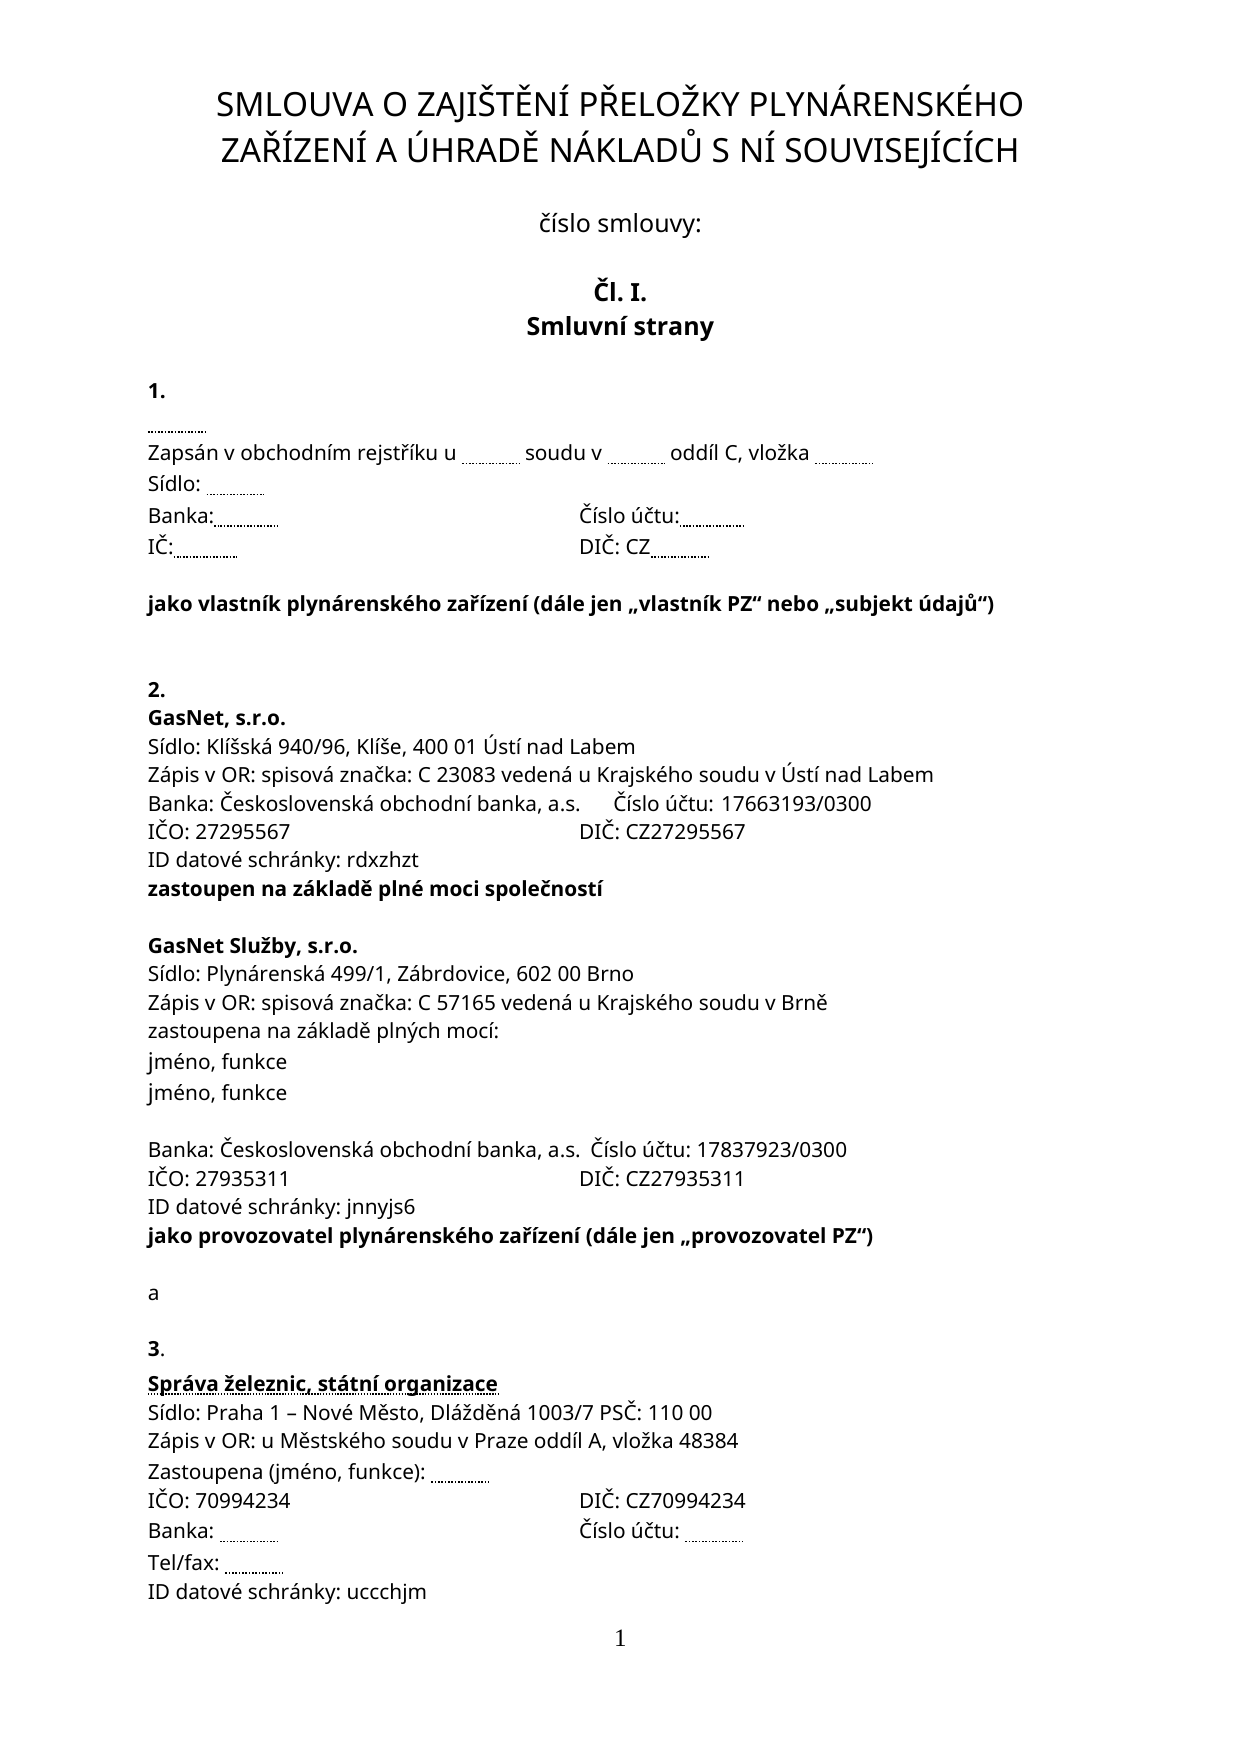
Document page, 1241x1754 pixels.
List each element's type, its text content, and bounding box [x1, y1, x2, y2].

text Sídlo: Plynárenská 499/1, Zábrdovice, 602 00 Brno [148, 959, 1092, 988]
text a [148, 1278, 1092, 1306]
text jako vlastník plynárenského zařízení (dále jen „vlastník PZ“ nebo „subjekt údajů“) [148, 589, 1092, 618]
text Zápis v OR: spisová značka: C 57165 vedená u Krajského soudu v Brně [148, 988, 1092, 1016]
text Tel/fax: [148, 1546, 1092, 1577]
text Banka: Československá obchodní banka, a.s. Číslo účtu: 17837923/0300 [148, 1136, 1092, 1164]
text jméno, funkce [148, 1076, 1092, 1107]
text Sídlo: [148, 467, 1092, 499]
text Banka: Číslo účtu: [148, 499, 1092, 530]
text číslo smlouvy: [148, 206, 1092, 240]
text Čl. I. [148, 274, 1092, 308]
text IČ: DIČ: CZ [148, 530, 1092, 561]
text Zapsán v obchodním rejstříku u soudu v oddíl C, vložka [148, 436, 1092, 467]
text IČO: 27295567 DIČ: CZ27295567 [148, 817, 1092, 846]
text jméno, funkce [148, 1044, 1092, 1076]
text GasNet, s.r.o. [148, 703, 1092, 732]
text Banka: Číslo účtu: [148, 1514, 1092, 1546]
text IČO: 70994234 DIČ: CZ70994234 [148, 1486, 1092, 1514]
text ID datové schránky: jnnyjs6 [148, 1192, 1092, 1221]
text Zápis v OR: u Městského soudu v Praze oddíl A, vložka 48384 [148, 1426, 1092, 1454]
text zastoupen na základě plné moci společností [148, 874, 1092, 902]
text zastoupena na základě plných mocí: [148, 1016, 1092, 1044]
text ID datové schránky: uccchjm [148, 1577, 1092, 1605]
subtitle SMLOUVA O ZAJIŠTĚNÍ PŘELOŽKY PLYNÁRENSKÉHO ZAŘÍZENÍ A ÚHRADĚ NÁKLADŮ S NÍ SOUVISEJÍCÍCH [148, 81, 1092, 172]
text jako provozovatel plynárenského zařízení (dále jen „provozovatel PZ“) [148, 1221, 1092, 1249]
text Sídlo: Praha 1 – Nové Město, Dlážděná 1003/7 PSČ: 110 00 [148, 1398, 1092, 1426]
text Správa železnic, státní organizace [148, 1369, 1092, 1398]
text Sídlo: Klíšská 940/96, Klíše, 400 01 Ústí nad Labem [148, 732, 1092, 760]
text Zastoupena (jméno, funkce): [148, 1454, 1092, 1486]
text 3. [148, 1334, 1092, 1363]
text IČO: 27935311 DIČ: CZ27935311 [148, 1164, 1092, 1192]
text Zápis v OR: spisová značka: C 23083 vedená u Krajského soudu v Ústí nad Labem [148, 760, 1092, 789]
subtitle Smluvní strany [148, 308, 1092, 342]
text ID datové schránky: rdxzhzt [148, 846, 1092, 874]
text 2. [148, 675, 1092, 703]
text GasNet Služby, s.r.o. [148, 931, 1092, 959]
text Banka: Československá obchodní banka, a.s. Číslo účtu: 17663193/0300 [148, 789, 1092, 817]
